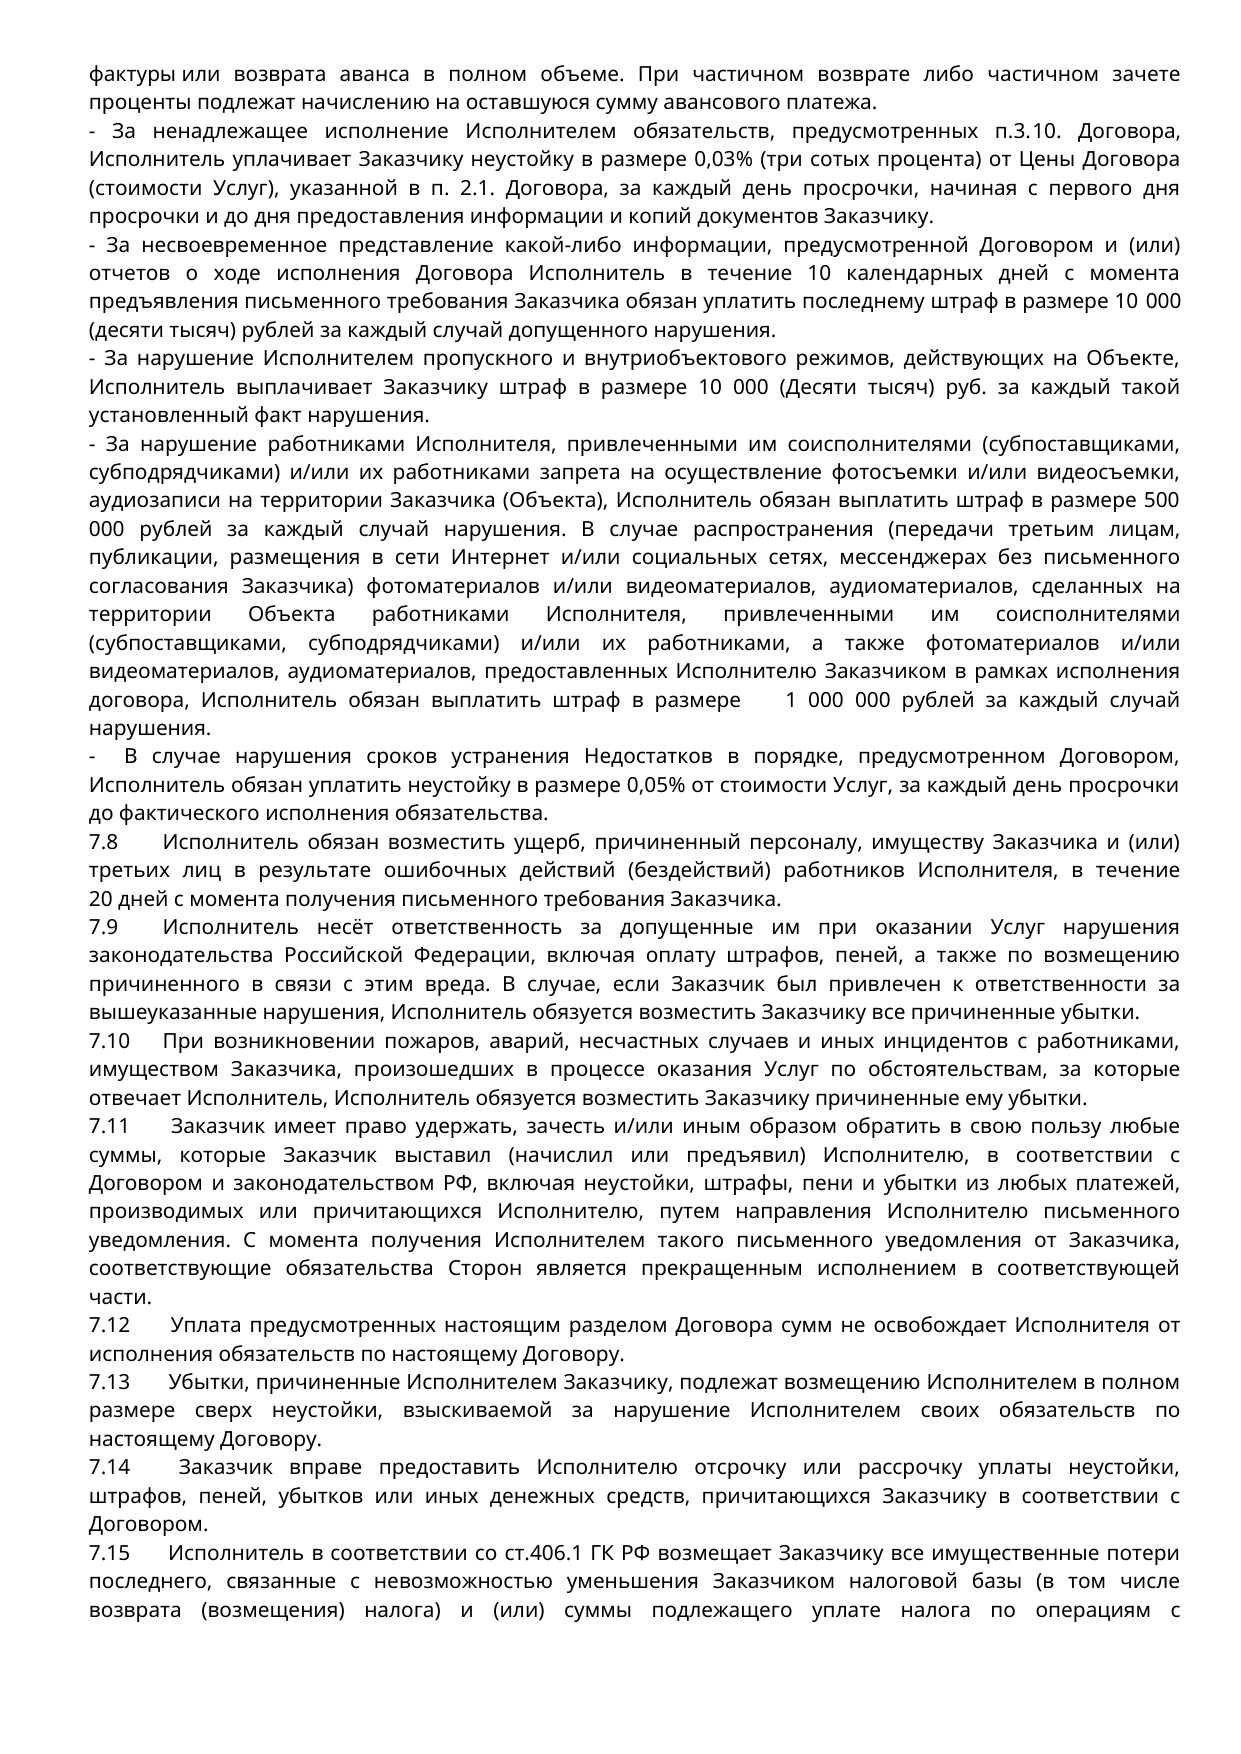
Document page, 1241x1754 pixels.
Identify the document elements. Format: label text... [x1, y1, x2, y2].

text - За нарушение работниками Исполнителя, привлеченными им соисполнителями (субпоставщиками, субподрядчиками) и/или их работниками запрета на осуществление фотосъемки и/или видеосъемки, аудиозаписи на территории Заказчика (Объекта), Исполнитель обязан выплатить штраф в размере 500 000 рублей за каждый случай нарушения. В случае распространения (передачи третьим лицам, публикации, размещения в сети Интернет и/или социальных сетях, мессенджерах без письменного согласования Заказчика) фотоматериалов и/или видеоматериалов, аудиоматериалов, сделанных на территории Объекта работниками Исполнителя, привлеченными им соисполнителями (субпоставщиками, субподрядчиками) и/или их работниками, а также фотоматериалов и/или видеоматериалов, аудиоматериалов, предоставленных Исполнителю Заказчиком в рамках исполнения договора, Исполнитель обязан выплатить штраф в размере 1 000 000 рублей за каждый случай нарушения. [89, 429, 1181, 742]
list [89, 1538, 1181, 1623]
text - За несвоевременное представление какой-либо информации, предусмотренной Договором и (или) отчетов о ходе исполнения Договора Исполнитель в течение 10 календарных дней с момента предъявления письменного требования Заказчика обязан уплатить последнему штраф в размере 10 000 (десяти тысяч) рублей за каждый случай допущенного нарушения. [89, 230, 1181, 343]
list Уплата предусмотренных настоящим разделом Договора сумм не освобождает Исполнителя от исполнения обязательств по настоящему Договору. [89, 1310, 1181, 1367]
list Заказчик вправе предоставить Исполнителю отсрочку или рассрочку уплаты неустойки, штрафов, пеней, убытков или иных денежных средств, причитающихся Заказчику в соответствии с Договором. [89, 1452, 1181, 1538]
list Исполнитель обязан возместить ущерб, причиненный персоналу, имуществу Заказчика и (или) третьих лиц в результате ошибочных действий (бездействий) работников Исполнителя, в течение 20 дней с момента получения письменного требования Заказчика. [89, 827, 1181, 912]
text - В случае нарушения сроков устранения Недостатков в порядке, предусмотренном Договором, Исполнитель обязан уплатить неустойку в размере 0,05% от стоимости Услуг, за каждый день просрочки до фактического исполнения обязательства. [89, 742, 1181, 827]
list Убытки, причиненные Исполнителем Заказчику, подлежат возмещению Исполнителем в полном размере сверх неустойки, взыскиваемой за нарушение Исполнителем своих обязательств по настоящему Договору. [89, 1367, 1181, 1452]
text - За нарушение Исполнителем пропускного и внутриобъектового режимов, действующих на Объекте, Исполнитель выплачивает Заказчику штраф в размере 10 000 (Десяти тысяч) руб. за каждый такой установленный факт нарушения. [89, 343, 1181, 429]
list Заказчик имеет право удержать, зачесть и/или иным образом обратить в свою пользу любые суммы, которые Заказчик выставил (начислил или предъявил) Исполнителю, в соответствии с Договором и законодательством РФ, включая неустойки, штрафы, пени и убытки из любых платежей, производимых или причитающихся Исполнителю, путем направления Исполнителю письменного уведомления. С момента получения Исполнителем такого письменного уведомления от Заказчика, соответствующие обязательства Сторон является прекращенным исполнением в соответствующей части. [89, 1111, 1181, 1310]
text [89, 59, 1181, 116]
list Исполнитель несёт ответственность за допущенные им при оказании Услуг нарушения законодательства Российской Федерации, включая оплату штрафов, пеней, а также по возмещению причиненного в связи с этим вреда. В случае, если Заказчик был привлечен к ответственности за вышеуказанные нарушения, Исполнитель обязуется возместить Заказчику все причиненные убытки. [89, 912, 1181, 1026]
text - За ненадлежащее исполнение Исполнителем обязательств, предусмотренных п.3.10. Договора, Исполнитель уплачивает Заказчику неустойку в размере 0,03% (три сотых процента) от Цены Договора (стоимости Услуг), указанной в п. 2.1. Договора, за каждый день просрочки, начиная с первого дня просрочки и до дня предоставления информации и копий документов Заказчику. [89, 116, 1181, 230]
list При возникновении пожаров, аварий, несчастных случаев и иных инцидентов с работниками, имуществом Заказчика, произошедших в процессе оказания Услуг по обстоятельствам, за которые отвечает Исполнитель, Исполнитель обязуется возместить Заказчику причиненные ему убытки. [89, 1026, 1181, 1111]
